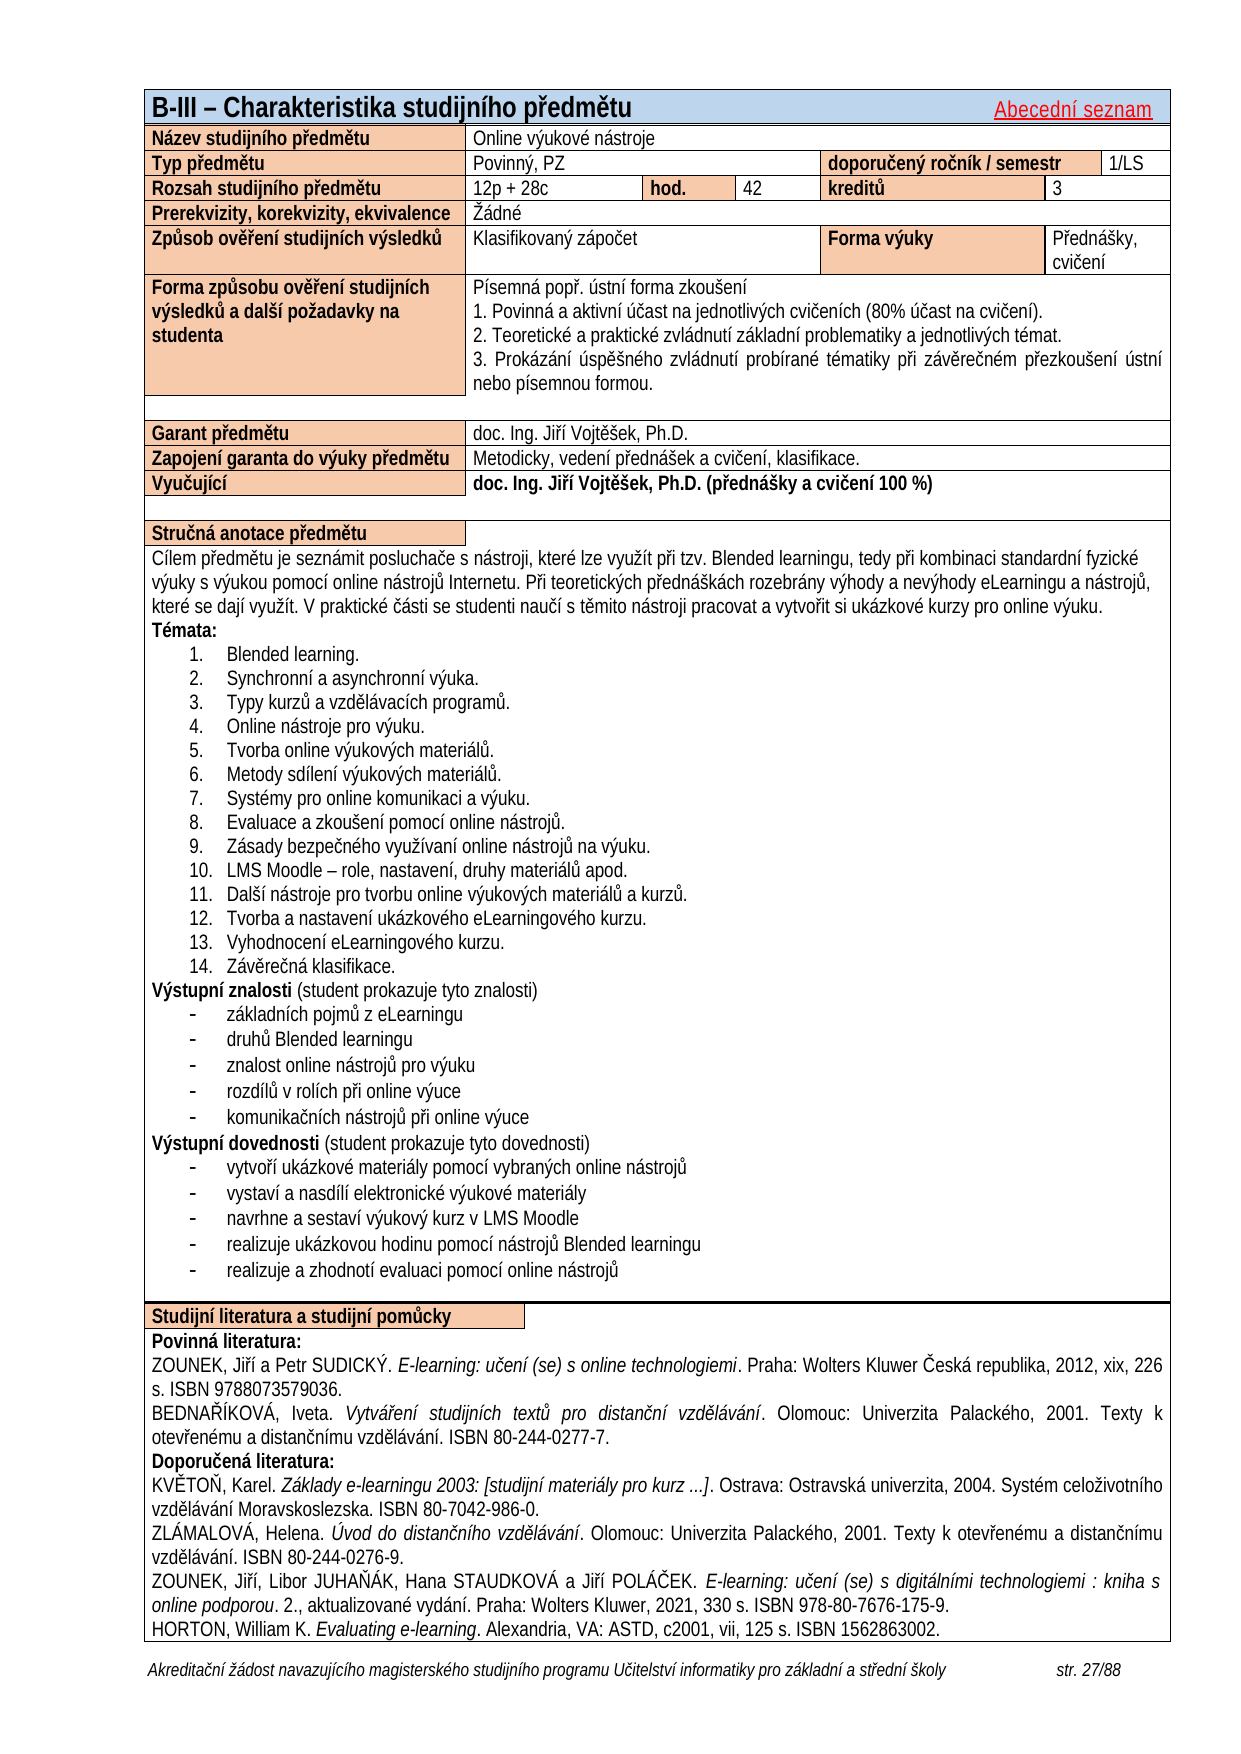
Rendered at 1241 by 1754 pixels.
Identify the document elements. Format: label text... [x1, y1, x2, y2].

table_cell Zapojení garanta do výuky předmětu [145, 446, 465, 470]
table_cell Stručná anotace předmětu [145, 521, 465, 545]
table_cell kreditů [821, 176, 1044, 200]
table_cell Povinný, PZ [466, 151, 820, 175]
table_cell Název studijního předmětu [145, 126, 465, 150]
table_cell [525, 1304, 1170, 1328]
table_cell Cílem předmětu je seznámit posluchače s nástroji, které lze využít při tzv. Blended learningu, tedy při kombinaci standardní fyzické výuky s výukou pomocí online nástrojů Internetu. Při teoretických přednáškách rozebrány výhody a nevýhody eLearningu a nástrojů, které se dají využít. V praktické části se studenti naučí s těmito nástroji pracovat a vytvořit si ukázkové kurzy pro online výuku. Témata: Blended learning. Synchronní a asynchronní výuka. Typy kurzů a vzdělávacích programů. Online nástroje pro výuku. Tvorba online výukových materiálů. Metody sdílení výukových materiálů. Systémy pro online komunikaci a výuku. Evaluace a zkoušení pomocí online nástrojů. Zásady bezpečného využívaní online nástrojů na výuku. LMS Moodle – role, nastavení, druhy materiálů apod. Další nástroje pro tvorbu online výukových materiálů a kurzů. Tvorba a nastavení ukázkového eLearningového kurzu. Vyhodnocení eLearningového kurzu. Závěrečná klasifikace. Výstupní znalosti (student prokazuje tyto znalosti) základních pojmů z eLearningu druhů Blended learningu znalost online nástrojů pro výuku rozdílů v rolích při online výuce komunikačních nástrojů při online výuce Výstupní dovednosti (student prokazuje tyto dovednosti) vytvoří ukázkové materiály pomocí vybraných online nástrojů vystaví a nasdílí elektronické výukové materiály navrhne a sestaví výukový kurz v LMS Moodle realizuje ukázkovou hodinu pomocí nástrojů Blended learningu realizuje a zhodnotí evaluaci pomocí online nástrojů [145, 545, 1170, 1301]
table_cell Forma výuky [821, 226, 1044, 274]
table_cell doc. Ing. Jiří Vojtěšek, Ph.D. [466, 421, 1170, 445]
table_cell Studijní literatura a studijní pomůcky [145, 1304, 524, 1328]
table_cell [145, 495, 1170, 520]
table_cell Vyučující [145, 471, 465, 495]
table_cell Způsob ověření studijních výsledků [145, 226, 465, 274]
table_cell 1/LS [1102, 151, 1170, 175]
table_cell 42 [736, 176, 820, 200]
table_cell doc. Ing. Jiří Vojtěšek, Ph.D. (přednášky a cvičení 100 %) [466, 471, 1170, 495]
table_cell Rozsah studijního předmětu [145, 176, 465, 200]
table_cell [145, 395, 1170, 420]
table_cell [145, 1328, 1170, 1641]
table_cell Online výukové nástroje [466, 126, 1170, 150]
table_cell Forma způsobu ověření studijních výsledků a další požadavky na studenta [145, 275, 465, 395]
table_cell doporučený ročník / semestr [821, 151, 1101, 175]
table_cell 12p + 28c [466, 176, 642, 200]
table_cell Typ předmětu [145, 151, 465, 175]
table_cell Garant předmětu [145, 421, 465, 445]
table_cell Přednášky, cvičení [1046, 226, 1170, 274]
table_cell Písemná popř. ústní forma zkoušení 1. Povinná a aktivní účast na jednotlivých cvičeních (80% účast na cvičení). 2. Teoretické a praktické zvládnutí základní problematiky a jednotlivých témat. 3. Prokázání úspěšného zvládnutí probírané tématiky při závěrečném přezkoušení ústní nebo písemnou formou. [466, 275, 1170, 395]
table_cell [466, 521, 1170, 545]
table_cell B-III – Charakteristika studijního předmětu Abecední seznam [145, 90, 1170, 123]
table_cell Klasifikovaný zápočet [466, 226, 820, 274]
table_cell Metodicky, vedení přednášek a cvičení, klasifikace. [466, 446, 1170, 470]
table_cell Prerekvizity, korekvizity, ekvivalence [145, 201, 465, 225]
table_cell Žádné [466, 201, 1170, 225]
table_cell 3 [1046, 176, 1170, 200]
table_cell hod. [643, 176, 735, 200]
